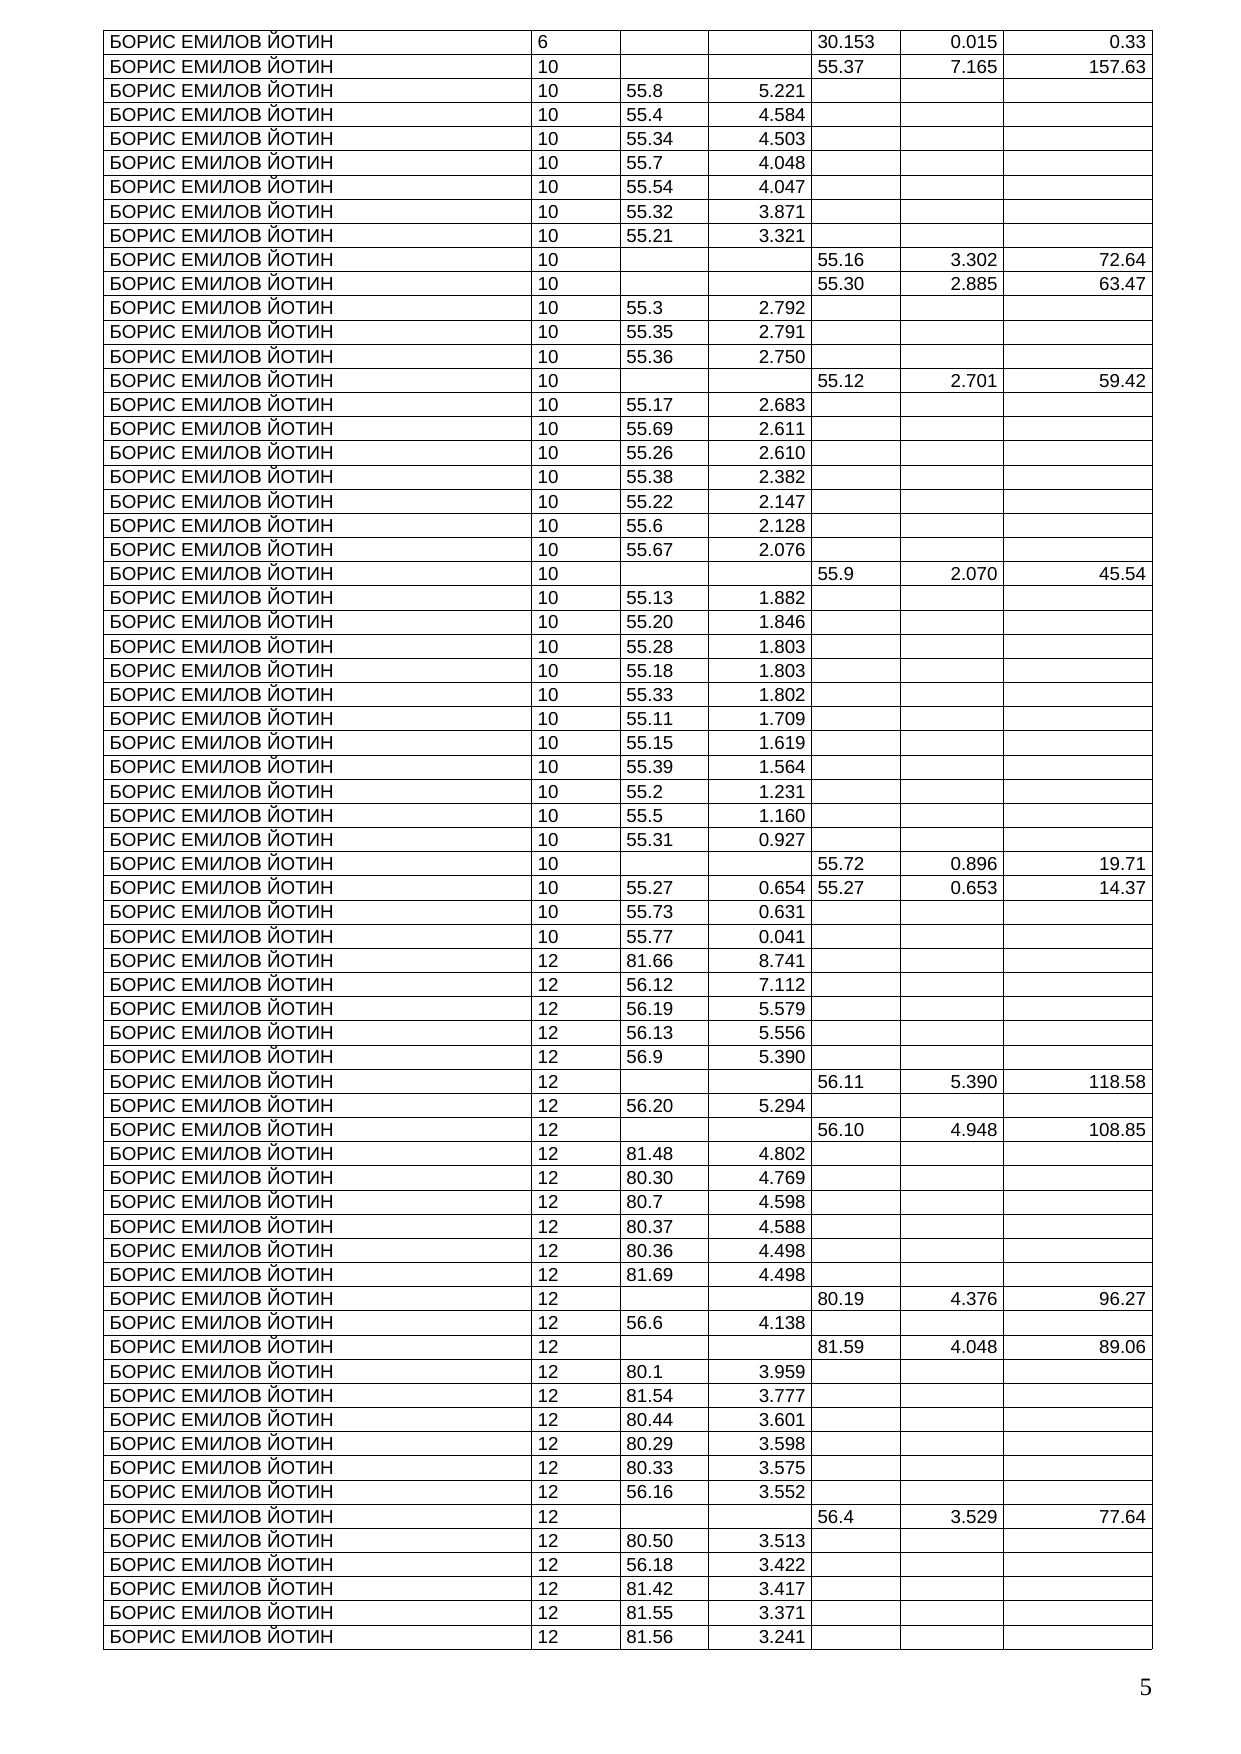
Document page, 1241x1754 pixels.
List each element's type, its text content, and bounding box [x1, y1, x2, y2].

table_cell 3.241 [709, 1626, 811, 1649]
table_cell [812, 321, 900, 344]
table_cell БОРИС ЕМИЛОВ ЙОТИН [104, 1577, 531, 1600]
table_cell 10 [532, 756, 620, 779]
table_cell [1004, 901, 1152, 924]
table_cell БОРИС ЕМИЛОВ ЙОТИН [104, 1239, 531, 1262]
table_cell БОРИС ЕМИЛОВ ЙОТИН [104, 103, 531, 126]
table_cell [621, 1070, 708, 1093]
table_cell БОРИС ЕМИЛОВ ЙОТИН [104, 514, 531, 537]
table_cell [709, 562, 811, 585]
table_cell 80.30 [621, 1166, 708, 1189]
table_cell [1004, 441, 1152, 464]
table_cell 0.654 [709, 876, 811, 899]
table_cell [812, 103, 900, 126]
table_cell БОРИС ЕМИЛОВ ЙОТИН [104, 611, 531, 634]
table_cell [812, 151, 900, 174]
table_cell 10 [532, 417, 620, 440]
table_cell [901, 1191, 1003, 1214]
table_cell [901, 1021, 1003, 1044]
table_cell [1004, 1094, 1152, 1117]
table_cell [1004, 296, 1152, 319]
table_cell 4.598 [709, 1191, 811, 1214]
table_cell 81.66 [621, 949, 708, 972]
table_cell 12 [532, 949, 620, 972]
table_cell [901, 635, 1003, 658]
table_cell [621, 31, 708, 54]
table_cell [1004, 586, 1152, 609]
table_cell [901, 707, 1003, 730]
table_cell 4.948 [901, 1118, 1003, 1141]
table_cell 10 [532, 224, 620, 247]
table_cell 12 [532, 1021, 620, 1044]
table_cell 12 [532, 1360, 620, 1383]
table_cell [1004, 127, 1152, 150]
table_cell [901, 586, 1003, 609]
table_cell [1004, 1601, 1152, 1624]
table_cell [901, 804, 1003, 827]
table_cell 0.041 [709, 925, 811, 948]
table_cell 19.71 [1004, 852, 1152, 875]
table_cell [1004, 1311, 1152, 1334]
table_cell БОРИС ЕМИЛОВ ЙОТИН [104, 200, 531, 223]
table_cell 12 [532, 1118, 620, 1141]
table_cell [1004, 659, 1152, 682]
table_cell 12 [532, 1336, 620, 1359]
table_cell [812, 514, 900, 537]
table_cell [901, 973, 1003, 996]
table_cell [812, 828, 900, 851]
table_cell [1004, 1408, 1152, 1431]
table_cell [901, 611, 1003, 634]
table_cell [901, 490, 1003, 513]
table_cell [901, 514, 1003, 537]
table_cell 10 [532, 611, 620, 634]
table_cell 59.42 [1004, 369, 1152, 392]
table_cell 2.683 [709, 393, 811, 416]
table_cell [812, 1215, 900, 1238]
table_cell 7.112 [709, 973, 811, 996]
table_cell 2.147 [709, 490, 811, 513]
table_cell БОРИС ЕМИЛОВ ЙОТИН [104, 949, 531, 972]
table_cell 55.30 [812, 272, 900, 295]
table_cell 5.579 [709, 997, 811, 1020]
table_cell БОРИС ЕМИЛОВ ЙОТИН [104, 1094, 531, 1117]
table_cell 5.294 [709, 1094, 811, 1117]
table_cell 12 [532, 1577, 620, 1600]
table_cell 55.36 [621, 345, 708, 368]
table_cell [1004, 466, 1152, 489]
table_cell БОРИС ЕМИЛОВ ЙОТИН [104, 780, 531, 803]
table_cell 55.20 [621, 611, 708, 634]
table_cell 80.33 [621, 1456, 708, 1479]
table_cell [709, 369, 811, 392]
table_cell 4.498 [709, 1263, 811, 1286]
table_cell 2.610 [709, 441, 811, 464]
table_cell 10 [532, 393, 620, 416]
table_cell [621, 1336, 708, 1359]
table_cell 56.10 [812, 1118, 900, 1141]
table_cell 80.50 [621, 1529, 708, 1552]
table_cell 10 [532, 79, 620, 102]
table_cell 10 [532, 514, 620, 537]
table_cell [812, 1263, 900, 1286]
table_cell БОРИС ЕМИЛОВ ЙОТИН [104, 1529, 531, 1552]
table_cell [812, 200, 900, 223]
table_cell 3.552 [709, 1481, 811, 1504]
table_cell 10 [532, 852, 620, 875]
table_cell [901, 1577, 1003, 1600]
table_cell 4.138 [709, 1311, 811, 1334]
table_cell БОРИС ЕМИЛОВ ЙОТИН [104, 828, 531, 851]
table_cell 1.882 [709, 586, 811, 609]
table_cell БОРИС ЕМИЛОВ ЙОТИН [104, 1384, 531, 1407]
table_cell [812, 611, 900, 634]
table_cell [1004, 1360, 1152, 1383]
table_cell БОРИС ЕМИЛОВ ЙОТИН [104, 176, 531, 199]
table_cell [1004, 1046, 1152, 1069]
table_cell [812, 296, 900, 319]
table_cell 55.32 [621, 200, 708, 223]
table_cell 4.584 [709, 103, 811, 126]
table_cell БОРИС ЕМИЛОВ ЙОТИН [104, 1456, 531, 1479]
table_cell [901, 756, 1003, 779]
table_cell 3.959 [709, 1360, 811, 1383]
table_cell [901, 1215, 1003, 1238]
table_cell 81.42 [621, 1577, 708, 1600]
table_cell БОРИС ЕМИЛОВ ЙОТИН [104, 876, 531, 899]
table_cell 108.85 [1004, 1118, 1152, 1141]
table_cell [1004, 1215, 1152, 1238]
table_cell [621, 852, 708, 875]
table_cell 3.417 [709, 1577, 811, 1600]
table_cell 4.048 [709, 151, 811, 174]
table_cell 1.564 [709, 756, 811, 779]
table_cell 12 [532, 1191, 620, 1214]
table_cell БОРИС ЕМИЛОВ ЙОТИН [104, 1336, 531, 1359]
table_cell БОРИС ЕМИЛОВ ЙОТИН [104, 1263, 531, 1286]
table_cell [901, 321, 1003, 344]
table_cell 10 [532, 901, 620, 924]
table_cell [1004, 1191, 1152, 1214]
table_cell 96.27 [1004, 1287, 1152, 1310]
table_cell 2.792 [709, 296, 811, 319]
table_cell [901, 1384, 1003, 1407]
table_cell [901, 393, 1003, 416]
table_cell 1.231 [709, 780, 811, 803]
table_cell 10 [532, 466, 620, 489]
table_cell [901, 1360, 1003, 1383]
table_cell [901, 1166, 1003, 1189]
table_cell 10 [532, 562, 620, 585]
table_cell [901, 466, 1003, 489]
table_cell 55.16 [812, 248, 900, 271]
table_cell [812, 1384, 900, 1407]
table_cell [1004, 417, 1152, 440]
table_cell 4.376 [901, 1287, 1003, 1310]
table_cell БОРИС ЕМИЛОВ ЙОТИН [104, 1408, 531, 1431]
table_cell [709, 1070, 811, 1093]
table_cell 157.63 [1004, 55, 1152, 78]
table_cell 55.73 [621, 901, 708, 924]
table_cell [812, 707, 900, 730]
table_cell 4.588 [709, 1215, 811, 1238]
table_cell 12 [532, 1215, 620, 1238]
table_cell [1004, 973, 1152, 996]
table_cell 80.1 [621, 1360, 708, 1383]
table_cell БОРИС ЕМИЛОВ ЙОТИН [104, 393, 531, 416]
table_cell 1.709 [709, 707, 811, 730]
table_cell 45.54 [1004, 562, 1152, 585]
table_cell [901, 79, 1003, 102]
table_cell 80.19 [812, 1287, 900, 1310]
table_cell [812, 659, 900, 682]
table_cell [812, 1311, 900, 1334]
table_cell 80.37 [621, 1215, 708, 1238]
table_cell 12 [532, 1601, 620, 1624]
table_cell 12 [532, 1070, 620, 1093]
table_cell [901, 103, 1003, 126]
table_cell 55.2 [621, 780, 708, 803]
table_cell 55.9 [812, 562, 900, 585]
table_cell [812, 1481, 900, 1504]
table_cell [1004, 1432, 1152, 1455]
table_cell [812, 804, 900, 827]
table_cell 3.601 [709, 1408, 811, 1431]
table_cell 81.69 [621, 1263, 708, 1286]
table_cell БОРИС ЕМИЛОВ ЙОТИН [104, 55, 531, 78]
table_cell [812, 1191, 900, 1214]
table_cell 10 [532, 828, 620, 851]
table_cell 0.653 [901, 876, 1003, 899]
table_cell 10 [532, 248, 620, 271]
table_cell [1004, 1481, 1152, 1504]
table_cell 3.871 [709, 200, 811, 223]
table_cell [812, 441, 900, 464]
table_cell [901, 176, 1003, 199]
table_cell [1004, 1142, 1152, 1165]
table_cell БОРИС ЕМИЛОВ ЙОТИН [104, 756, 531, 779]
table_cell 10 [532, 490, 620, 513]
table_cell [1004, 321, 1152, 344]
table_cell 10 [532, 780, 620, 803]
table_cell 4.769 [709, 1166, 811, 1189]
table_cell [1004, 151, 1152, 174]
table_cell [901, 659, 1003, 682]
table_cell 3.598 [709, 1432, 811, 1455]
table_cell 3.777 [709, 1384, 811, 1407]
table_cell [901, 1626, 1003, 1649]
table_cell 3.575 [709, 1456, 811, 1479]
table_cell 10 [532, 200, 620, 223]
table_cell 1.846 [709, 611, 811, 634]
table_cell 56.13 [621, 1021, 708, 1044]
table_cell 3.529 [901, 1505, 1003, 1528]
table_cell [812, 780, 900, 803]
table_cell 2.070 [901, 562, 1003, 585]
table_cell БОРИС ЕМИЛОВ ЙОТИН [104, 997, 531, 1020]
table_cell 0.896 [901, 852, 1003, 875]
table_cell [901, 997, 1003, 1020]
table_cell 55.31 [621, 828, 708, 851]
table_cell [901, 200, 1003, 223]
table_cell 12 [532, 1553, 620, 1576]
table_cell [709, 55, 811, 78]
table_cell 4.498 [709, 1239, 811, 1262]
table_cell БОРИС ЕМИЛОВ ЙОТИН [104, 1046, 531, 1069]
table_cell 55.27 [621, 876, 708, 899]
table_cell 55.5 [621, 804, 708, 827]
table_cell 12 [532, 1094, 620, 1117]
table_cell [812, 925, 900, 948]
table_cell [1004, 804, 1152, 827]
table_cell [812, 79, 900, 102]
table_cell БОРИС ЕМИЛОВ ЙОТИН [104, 127, 531, 150]
table_cell [1004, 224, 1152, 247]
table_cell [1004, 490, 1152, 513]
table_cell [812, 1166, 900, 1189]
table_cell БОРИС ЕМИЛОВ ЙОТИН [104, 1215, 531, 1238]
table_cell 2.701 [901, 369, 1003, 392]
table_cell [1004, 925, 1152, 948]
table_cell 12 [532, 1166, 620, 1189]
table_cell БОРИС ЕМИЛОВ ЙОТИН [104, 272, 531, 295]
table_cell 2.076 [709, 538, 811, 561]
table_cell 1.803 [709, 659, 811, 682]
table_cell 56.4 [812, 1505, 900, 1528]
table_cell 5.390 [901, 1070, 1003, 1093]
table_cell [1004, 1577, 1152, 1600]
table_cell БОРИС ЕМИЛОВ ЙОТИН [104, 417, 531, 440]
table_cell 4.802 [709, 1142, 811, 1165]
table_cell [812, 1577, 900, 1600]
table_cell 12 [532, 1384, 620, 1407]
table_cell 4.503 [709, 127, 811, 150]
table_cell 55.33 [621, 683, 708, 706]
table_cell [709, 31, 811, 54]
table_cell 10 [532, 659, 620, 682]
table_cell 12 [532, 1626, 620, 1649]
table_cell 2.885 [901, 272, 1003, 295]
table_cell [621, 1287, 708, 1310]
table_cell [709, 852, 811, 875]
table_cell БОРИС ЕМИЛОВ ЙОТИН [104, 1287, 531, 1310]
table_cell 55.17 [621, 393, 708, 416]
table_cell 0.33 [1004, 31, 1152, 54]
table_cell 10 [532, 441, 620, 464]
table_cell 10 [532, 731, 620, 754]
table_cell БОРИС ЕМИЛОВ ЙОТИН [104, 1601, 531, 1624]
table_cell [901, 441, 1003, 464]
table_cell [812, 1360, 900, 1383]
table_cell БОРИС ЕМИЛОВ ЙОТИН [104, 248, 531, 271]
table_cell 1.619 [709, 731, 811, 754]
table_cell 10 [532, 804, 620, 827]
table_cell 7.165 [901, 55, 1003, 78]
table_cell 55.54 [621, 176, 708, 199]
table_cell [812, 1601, 900, 1624]
table_cell [812, 176, 900, 199]
table_cell [901, 345, 1003, 368]
table_cell 12 [532, 997, 620, 1020]
table_cell 77.64 [1004, 1505, 1152, 1528]
table_cell 0.927 [709, 828, 811, 851]
table_cell [901, 1311, 1003, 1334]
table_cell 55.72 [812, 852, 900, 875]
table_cell [1004, 103, 1152, 126]
table_cell 55.21 [621, 224, 708, 247]
table_cell [901, 731, 1003, 754]
table_cell 55.18 [621, 659, 708, 682]
table_cell 0.015 [901, 31, 1003, 54]
table_cell 10 [532, 538, 620, 561]
table_cell 55.22 [621, 490, 708, 513]
table_cell [709, 1118, 811, 1141]
table_cell [812, 490, 900, 513]
table_cell БОРИС ЕМИЛОВ ЙОТИН [104, 1626, 531, 1649]
table_cell [812, 901, 900, 924]
table_cell 55.3 [621, 296, 708, 319]
table_cell БОРИС ЕМИЛОВ ЙОТИН [104, 852, 531, 875]
table_cell [812, 393, 900, 416]
table_cell [812, 538, 900, 561]
table_cell 1.803 [709, 635, 811, 658]
table_cell 12 [532, 1311, 620, 1334]
table_cell [901, 925, 1003, 948]
table_cell [1004, 1456, 1152, 1479]
table_cell [901, 1142, 1003, 1165]
table_cell БОРИС ЕМИЛОВ ЙОТИН [104, 490, 531, 513]
table_cell 81.54 [621, 1384, 708, 1407]
table_cell 2.611 [709, 417, 811, 440]
table_cell 55.8 [621, 79, 708, 102]
table_cell [1004, 611, 1152, 634]
table_cell [1004, 683, 1152, 706]
table_cell [621, 272, 708, 295]
table_cell [812, 756, 900, 779]
table_cell 12 [532, 1456, 620, 1479]
table_cell БОРИС ЕМИЛОВ ЙОТИН [104, 562, 531, 585]
table_cell [1004, 1529, 1152, 1552]
table_cell 10 [532, 127, 620, 150]
table_cell 3.422 [709, 1553, 811, 1576]
table_cell 0.631 [709, 901, 811, 924]
table_cell [1004, 635, 1152, 658]
table_cell [812, 1094, 900, 1117]
table_cell 56.20 [621, 1094, 708, 1117]
table_cell 5.390 [709, 1046, 811, 1069]
table_cell 6 [532, 31, 620, 54]
table_cell [621, 248, 708, 271]
table_cell [812, 1432, 900, 1455]
table_cell 12 [532, 1529, 620, 1552]
table_cell [1004, 514, 1152, 537]
table_cell 3.302 [901, 248, 1003, 271]
table_cell БОРИС ЕМИЛОВ ЙОТИН [104, 224, 531, 247]
table_cell 1.802 [709, 683, 811, 706]
table_cell 10 [532, 176, 620, 199]
table_cell [709, 272, 811, 295]
table_cell 10 [532, 586, 620, 609]
table_cell [1004, 345, 1152, 368]
table_cell 14.37 [1004, 876, 1152, 899]
table_cell БОРИС ЕМИЛОВ ЙОТИН [104, 635, 531, 658]
table_cell 55.11 [621, 707, 708, 730]
table_cell [709, 1336, 811, 1359]
table_cell [901, 1094, 1003, 1117]
table_cell БОРИС ЕМИЛОВ ЙОТИН [104, 151, 531, 174]
table_cell БОРИС ЕМИЛОВ ЙОТИН [104, 31, 531, 54]
table_cell [812, 1046, 900, 1069]
table_cell [1004, 1166, 1152, 1189]
table_cell 55.7 [621, 151, 708, 174]
table_cell 10 [532, 55, 620, 78]
table_cell 55.13 [621, 586, 708, 609]
table_cell [812, 635, 900, 658]
table_cell 10 [532, 151, 620, 174]
table_cell 12 [532, 1142, 620, 1165]
table_cell 81.56 [621, 1626, 708, 1649]
table_cell 55.77 [621, 925, 708, 948]
table_cell [1004, 756, 1152, 779]
table_cell [709, 1505, 811, 1528]
table_cell БОРИС ЕМИЛОВ ЙОТИН [104, 441, 531, 464]
table_cell БОРИС ЕМИЛОВ ЙОТИН [104, 1432, 531, 1455]
table_cell БОРИС ЕМИЛОВ ЙОТИН [104, 79, 531, 102]
table_cell [709, 1287, 811, 1310]
table_cell 2.382 [709, 466, 811, 489]
table_cell 55.27 [812, 876, 900, 899]
table_cell 80.44 [621, 1408, 708, 1431]
table_cell БОРИС ЕМИЛОВ ЙОТИН [104, 925, 531, 948]
table_cell [901, 1046, 1003, 1069]
table_cell [901, 1456, 1003, 1479]
table_cell 80.29 [621, 1432, 708, 1455]
table_cell 4.048 [901, 1336, 1003, 1359]
table_cell 63.47 [1004, 272, 1152, 295]
table_cell [1004, 1263, 1152, 1286]
table_cell [621, 562, 708, 585]
table_cell 56.6 [621, 1311, 708, 1334]
table_cell [1004, 1384, 1152, 1407]
table_cell 81.59 [812, 1336, 900, 1359]
table_cell 10 [532, 321, 620, 344]
table_cell 55.38 [621, 466, 708, 489]
table_cell [1004, 1626, 1152, 1649]
table_cell 80.7 [621, 1191, 708, 1214]
table_cell [709, 248, 811, 271]
table_cell 12 [532, 1432, 620, 1455]
table_cell 10 [532, 925, 620, 948]
table_cell [812, 417, 900, 440]
table_cell 8.741 [709, 949, 811, 972]
table_cell БОРИС ЕМИЛОВ ЙОТИН [104, 1142, 531, 1165]
table_cell [812, 1408, 900, 1431]
table_cell 55.12 [812, 369, 900, 392]
table_cell [901, 1408, 1003, 1431]
table_cell БОРИС ЕМИЛОВ ЙОТИН [104, 973, 531, 996]
table_cell 10 [532, 369, 620, 392]
table_cell [1004, 780, 1152, 803]
table_cell [812, 1456, 900, 1479]
table_cell [621, 55, 708, 78]
table_cell [901, 949, 1003, 972]
table_cell 12 [532, 1408, 620, 1431]
table_cell 1.160 [709, 804, 811, 827]
table_cell [1004, 997, 1152, 1020]
table_cell [1004, 393, 1152, 416]
table_cell 55.69 [621, 417, 708, 440]
table_cell 10 [532, 272, 620, 295]
table_cell [621, 1505, 708, 1528]
table_cell 12 [532, 1505, 620, 1528]
table_cell 56.19 [621, 997, 708, 1020]
table_cell 10 [532, 635, 620, 658]
table_cell БОРИС ЕМИЛОВ ЙОТИН [104, 538, 531, 561]
table_cell [812, 1553, 900, 1576]
table_cell [621, 1118, 708, 1141]
table_cell 30.153 [812, 31, 900, 54]
table_cell БОРИС ЕМИЛОВ ЙОТИН [104, 1118, 531, 1141]
table_cell [901, 1239, 1003, 1262]
table_cell [901, 683, 1003, 706]
table_cell [621, 369, 708, 392]
table_cell [812, 1142, 900, 1165]
table_cell [901, 1601, 1003, 1624]
table_cell [901, 901, 1003, 924]
table_cell 55.26 [621, 441, 708, 464]
table_cell [901, 828, 1003, 851]
table_cell 5.221 [709, 79, 811, 102]
table_cell [901, 224, 1003, 247]
table_cell БОРИС ЕМИЛОВ ЙОТИН [104, 296, 531, 319]
table_cell 12 [532, 1263, 620, 1286]
table_cell 56.9 [621, 1046, 708, 1069]
table_cell 56.12 [621, 973, 708, 996]
table_cell 2.128 [709, 514, 811, 537]
table_cell БОРИС ЕМИЛОВ ЙОТИН [104, 1505, 531, 1528]
table_cell [1004, 1239, 1152, 1262]
table_cell 2.750 [709, 345, 811, 368]
table_cell БОРИС ЕМИЛОВ ЙОТИН [104, 731, 531, 754]
table_cell БОРИС ЕМИЛОВ ЙОТИН [104, 586, 531, 609]
table_cell БОРИС ЕМИЛОВ ЙОТИН [104, 466, 531, 489]
table_cell 4.047 [709, 176, 811, 199]
table_cell 55.35 [621, 321, 708, 344]
table_cell 55.34 [621, 127, 708, 150]
table_cell [901, 1553, 1003, 1576]
table_cell [812, 997, 900, 1020]
table_cell 118.58 [1004, 1070, 1152, 1093]
table_cell [901, 780, 1003, 803]
table_cell 80.36 [621, 1239, 708, 1262]
table_cell 12 [532, 1287, 620, 1310]
table_cell 10 [532, 296, 620, 319]
table_cell 55.39 [621, 756, 708, 779]
table_cell [901, 151, 1003, 174]
table_cell 3.371 [709, 1601, 811, 1624]
table_cell БОРИС ЕМИЛОВ ЙОТИН [104, 345, 531, 368]
table_cell 12 [532, 1481, 620, 1504]
table_cell [901, 127, 1003, 150]
table_cell БОРИС ЕМИЛОВ ЙОТИН [104, 683, 531, 706]
table_cell 3.513 [709, 1529, 811, 1552]
table_cell [812, 1021, 900, 1044]
table_cell [812, 1239, 900, 1262]
table_cell БОРИС ЕМИЛОВ ЙОТИН [104, 321, 531, 344]
table_cell [1004, 79, 1152, 102]
table_cell [812, 1529, 900, 1552]
table_cell [812, 1626, 900, 1649]
table_cell [1004, 1021, 1152, 1044]
table_cell БОРИС ЕМИЛОВ ЙОТИН [104, 1166, 531, 1189]
table_cell 55.15 [621, 731, 708, 754]
table_cell БОРИС ЕМИЛОВ ЙОТИН [104, 1360, 531, 1383]
table_cell БОРИС ЕМИЛОВ ЙОТИН [104, 659, 531, 682]
table_cell [1004, 949, 1152, 972]
table_cell БОРИС ЕМИЛОВ ЙОТИН [104, 1481, 531, 1504]
table_cell 10 [532, 683, 620, 706]
table_cell БОРИС ЕМИЛОВ ЙОТИН [104, 707, 531, 730]
table_cell [1004, 707, 1152, 730]
table_cell 10 [532, 876, 620, 899]
table_cell БОРИС ЕМИЛОВ ЙОТИН [104, 1553, 531, 1576]
table_cell [812, 224, 900, 247]
table_cell [1004, 828, 1152, 851]
table_cell [1004, 200, 1152, 223]
table_cell 81.48 [621, 1142, 708, 1165]
table_cell [1004, 1553, 1152, 1576]
table_cell БОРИС ЕМИЛОВ ЙОТИН [104, 1021, 531, 1044]
table_cell [1004, 538, 1152, 561]
table_cell БОРИС ЕМИЛОВ ЙОТИН [104, 369, 531, 392]
table_cell 10 [532, 707, 620, 730]
table_cell БОРИС ЕМИЛОВ ЙОТИН [104, 1191, 531, 1214]
table_cell [901, 1529, 1003, 1552]
table_cell 56.18 [621, 1553, 708, 1576]
table_cell 56.16 [621, 1481, 708, 1504]
table_cell [901, 1432, 1003, 1455]
table_cell [901, 1481, 1003, 1504]
table_cell [812, 127, 900, 150]
table_cell 55.28 [621, 635, 708, 658]
table_cell 89.06 [1004, 1336, 1152, 1359]
table_cell [812, 731, 900, 754]
table_cell 55.4 [621, 103, 708, 126]
table_cell [812, 949, 900, 972]
table_cell БОРИС ЕМИЛОВ ЙОТИН [104, 1311, 531, 1334]
table_cell [812, 345, 900, 368]
table_cell 5.556 [709, 1021, 811, 1044]
table_cell 56.11 [812, 1070, 900, 1093]
table_cell [901, 296, 1003, 319]
table_cell [812, 973, 900, 996]
table_cell 12 [532, 973, 620, 996]
table_cell 10 [532, 345, 620, 368]
table_cell [901, 538, 1003, 561]
table_cell 3.321 [709, 224, 811, 247]
table_cell 2.791 [709, 321, 811, 344]
table_cell 10 [532, 103, 620, 126]
table_cell [1004, 731, 1152, 754]
table_cell БОРИС ЕМИЛОВ ЙОТИН [104, 1070, 531, 1093]
table_cell [812, 683, 900, 706]
table_cell [901, 1263, 1003, 1286]
table_cell [812, 466, 900, 489]
table_cell 72.64 [1004, 248, 1152, 271]
table_cell 55.67 [621, 538, 708, 561]
table_cell 55.37 [812, 55, 900, 78]
table_cell 12 [532, 1046, 620, 1069]
table_cell 12 [532, 1239, 620, 1262]
table_cell [901, 417, 1003, 440]
table_cell 55.6 [621, 514, 708, 537]
table_cell [1004, 176, 1152, 199]
table_cell БОРИС ЕМИЛОВ ЙОТИН [104, 804, 531, 827]
table_cell БОРИС ЕМИЛОВ ЙОТИН [104, 901, 531, 924]
table_cell [812, 586, 900, 609]
table_cell 81.55 [621, 1601, 708, 1624]
